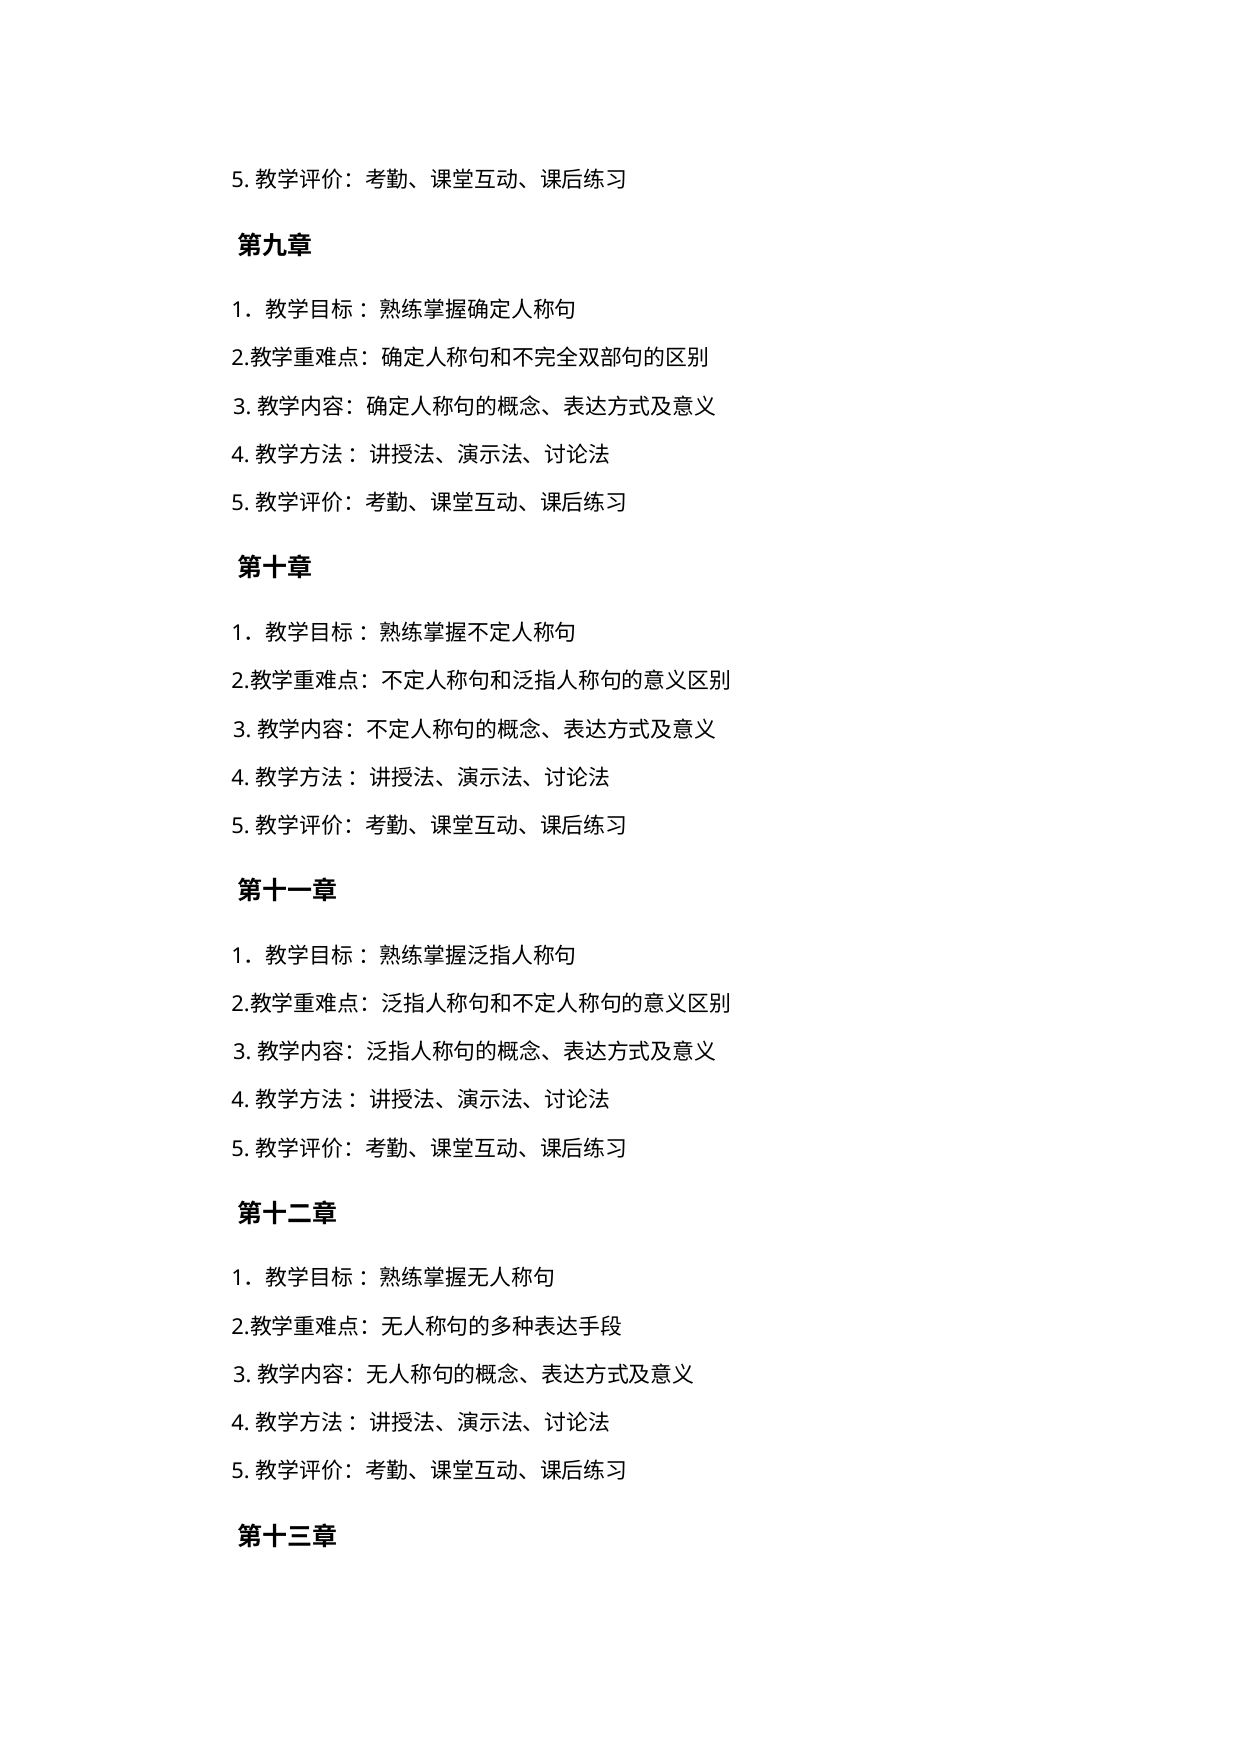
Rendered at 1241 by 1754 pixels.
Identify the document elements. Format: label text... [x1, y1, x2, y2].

text 5. 教学评价：考勤、课堂互动、课后练习 [187, 485, 1053, 517]
text 5. 教学评价：考勤、课堂互动、课后练习 [187, 1453, 1053, 1486]
text 2.教学重难点：确定人称句和不完全双部句的区别 [187, 340, 1053, 372]
text 第十章 [187, 533, 1053, 598]
text 5. 教学评价：考勤、课堂互动、课后练习 [187, 162, 1053, 194]
text 4. 教学方法 ：讲授法、演示法、讨论法 [231, 1405, 1053, 1437]
text 4. 教学方法 ：讲授法、演示法、讨论法 [231, 759, 1053, 791]
text 3. 教学内容：无人称句的概念、表达方式及意义 [233, 1357, 1053, 1389]
text 第十一章 [187, 856, 1053, 921]
text 1．教学目标 ：熟练掌握确定人称句 [231, 292, 1053, 324]
text 4. 教学方法 ：讲授法、演示法、讨论法 [231, 1082, 1053, 1114]
text 5. 教学评价：考勤、课堂互动、课后练习 [187, 808, 1053, 840]
text 2.教学重难点：不定人称句和泛指人称句的意义区别 [187, 663, 1053, 695]
text 第九章 [187, 211, 1053, 276]
text 3. 教学内容：泛指人称句的概念、表达方式及意义 [233, 1034, 1053, 1066]
text 1．教学目标 ：熟练掌握不定人称句 [231, 615, 1053, 647]
text 1．教学目标 ：熟练掌握无人称句 [231, 1260, 1053, 1292]
text 2.教学重难点：泛指人称句和不定人称句的意义区别 [187, 986, 1053, 1018]
text 3. 教学内容：确定人称句的概念、表达方式及意义 [233, 389, 1053, 421]
text 2.教学重难点：无人称句的多种表达手段 [187, 1308, 1053, 1341]
text 第十三章 [187, 1502, 1053, 1567]
text 3. 教学内容：不定人称句的概念、表达方式及意义 [233, 712, 1053, 743]
text 4. 教学方法 ：讲授法、演示法、讨论法 [231, 437, 1053, 468]
text 5. 教学评价：考勤、课堂互动、课后练习 [187, 1130, 1053, 1163]
text 第十二章 [187, 1179, 1053, 1244]
text 1．教学目标 ：熟练掌握泛指人称句 [231, 938, 1053, 969]
